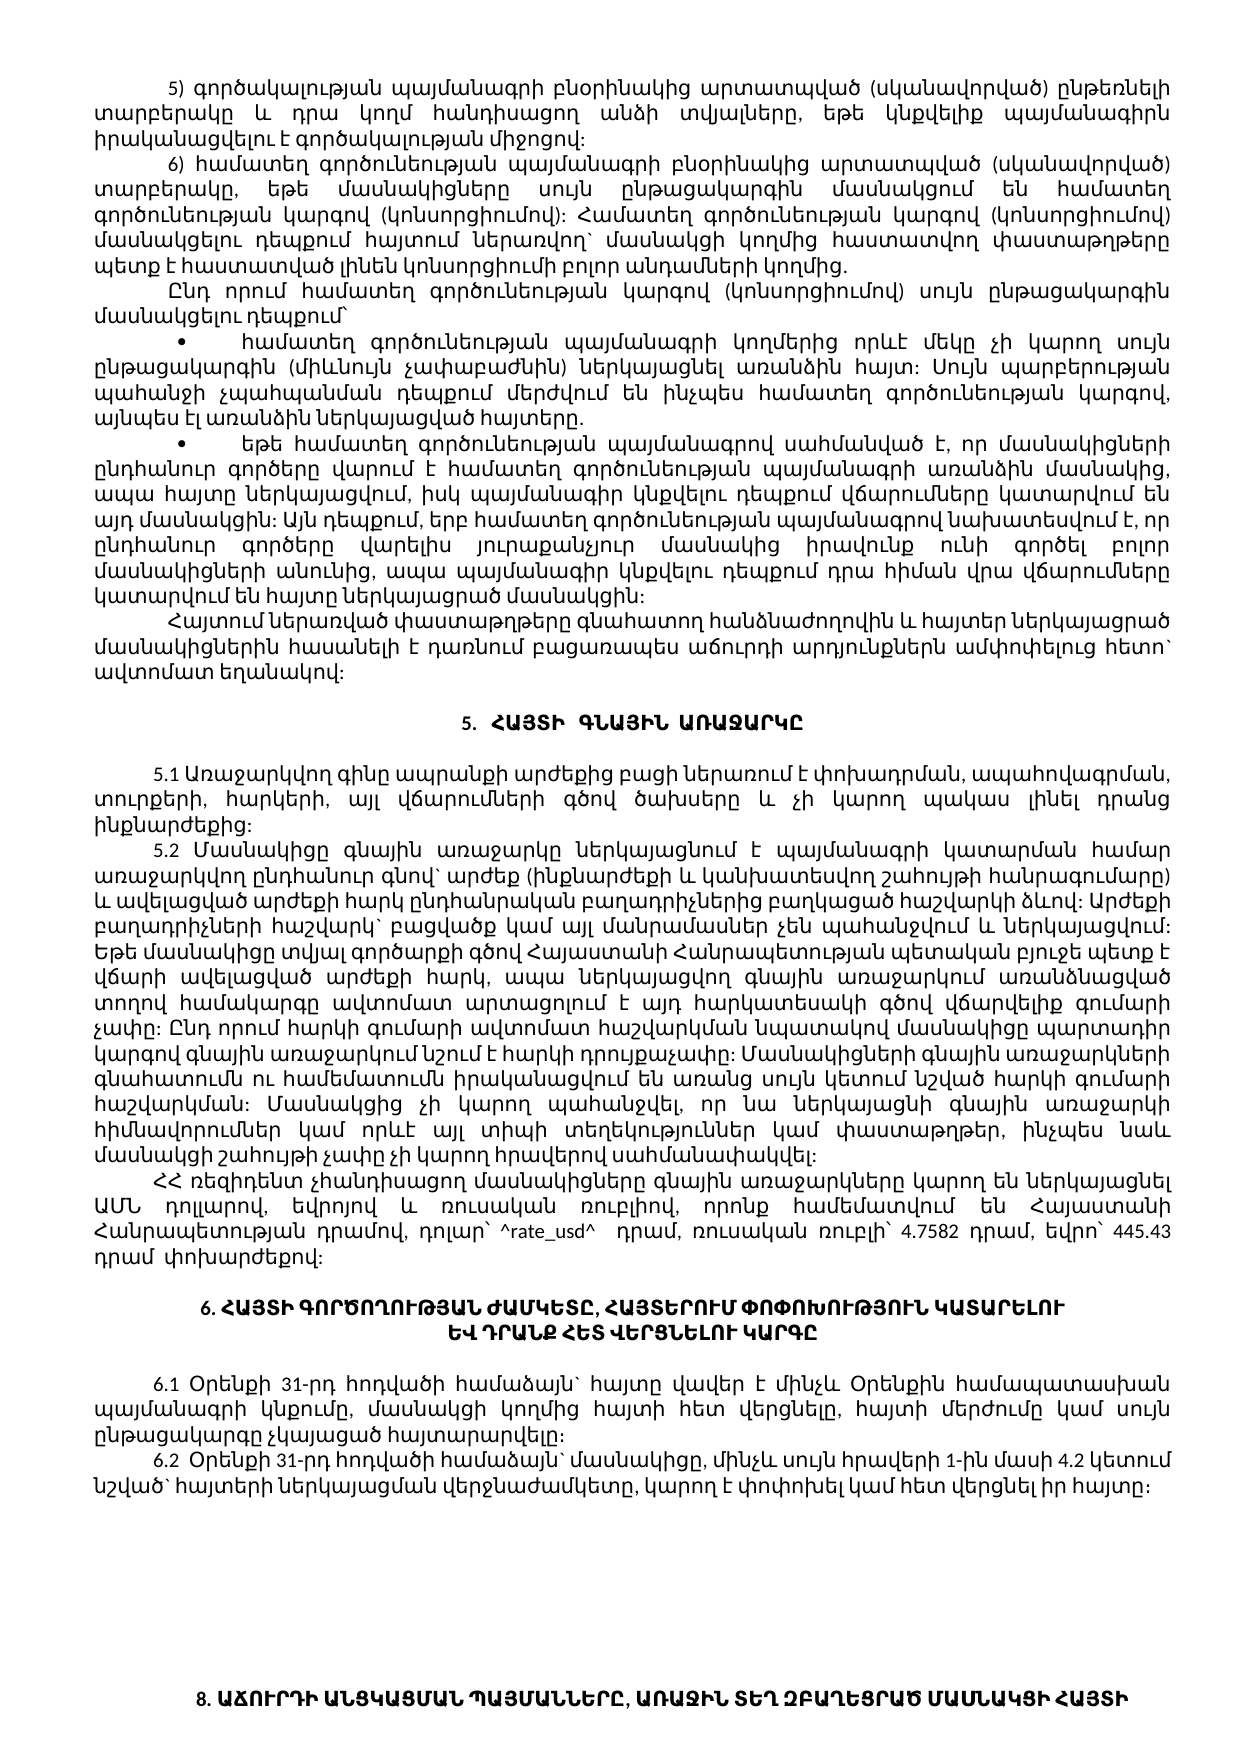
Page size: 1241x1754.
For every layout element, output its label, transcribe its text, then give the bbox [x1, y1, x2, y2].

text 5.1 Առաջարկվող գինը ապրանքի արժեքից բացի ներառում է փոխադրման, ապահովագրման, տուրքերի, հարկերի, այլ վճարումների գծով ծախսերը և չի կարող պակաս լինել դրանց ինքնարժեքից: [94, 761, 1171, 837]
text ՀՀ ռեզիդենտ չհանդիսացող մասնակիցները գնային առաջարկները կարող են ներկայացնել ԱՄՆ դոլլարով, եվրոյով և ռուսական ռուբլիով, որոնք համեմատվում են Հայաստանի Հանրապետության դրամով, դոլար՝ ^rate_usd^ դրամ, ռուսական ռուբլի՝ 4.7582 դրամ, եվրո՝ 445.43 դրամ փոխարժեքով: [94, 1168, 1171, 1269]
text 5.2 Մասնակիցը գնային առաջարկը ներկայացնում է պայմանագրի կատարման համար առաջարկվող ընդհանուր գնով` արժեք (ինքնարժեքի և կանխատեսվող շահույթի հանրագումարը) և ավելացված արժեքի հարկ ընդհանրական բաղադրիչներից բաղկացած հաշվարկի ձևով: Արժեքի բաղադրիչների հաշվարկ` բացվածք կամ այլ մանրամասներ չեն պահանջվում և ներկայացվում: Եթե մասնակիցը տվյալ գործարքի գծով Հայաստանի Հանրապետության պետական բյուջե պետք է վճարի ավելացված արժեքի հարկ, ապա ներկայացվող գնային առաջարկում առանձնացված տողով համակարգը ավտոմատ արտացոլում է այդ հարկատեսակի գծով վճարվելիք գումարի չափը: Ընդ որում հարկի գումարի ավտոմատ հաշվարկման նպատակով մասնակիցը պարտադիր կարգով գնային առաջարկում նշում է հարկի դրույքաչափը: Մասնակիցների գնային առաջարկների գնահատումն ու համեմատումն իրականացվում են առանց սույն կետում նշված հարկի գումարի հաշվարկման: Մասնակցից չի կարող պահանջվել, որ նա ներկայացնի գնային առաջարկի հիմնավորումներ կամ որևէ այլ տիպի տեղեկություններ կամ փաստաթղթեր, ինչպես նաև մասնակցի շահույթի չափը չի կարող հրավերով սահմանափակվել: [94, 837, 1171, 1168]
text 6) համատեղ գործունեության պայմանագրի բնօրինակից արտատպված (սկանավորված) տարբերակը, եթե մասնակիցները սույն ընթացակարգին մասնակցում են համատեղ գործունեության կարգով (կոնսորցիումով): Համատեղ գործունեության կարգով (կոնսորցիումով) մասնակցելու դեպքում հայտում ներառվող` մասնակցի կողմից հաստատվող փաստաթղթերը պետք է հաստատված լինեն կոնսորցիումի բոլոր անդամների կողմից. [94, 151, 1171, 278]
list համատեղ գործունեության պայմանագրի կողմերից որևէ մեկը չի կարող սույն ընթացակարգին (միևնույն չափաբաժնին) ներկայացնել առանձին հայտ: Սույն պարբերության պահանջի չպահպանման դեպքում մերժվում են ինչպես համատեղ գործունեության կարգով, այնպես էլ առանձին ներկայացված հայտերը. [94, 329, 1171, 431]
text 8. ԱՃՈՒՐԴԻ ԱՆՑԿԱՑՄԱՆ ՊԱՅՄԱՆՆԵՐԸ, ԱՌԱՋԻՆ ՏԵՂ ԶԲԱՂԵՑՐԱԾ ՄԱՍՆԱԿՑԻ ՀԱՅՏԻ [94, 1686, 1171, 1712]
text 6. ՀԱՅՏԻ ԳՈՐԾՈՂՈՒԹՅԱՆ ԺԱՄԿԵՏԸ, ՀԱՅՏԵՐՈՒՄ ՓՈՓՈԽՈՒԹՅՈՒՆ ԿԱՏԱՐԵԼՈՒ [94, 1295, 1171, 1320]
text Ընդ որում համատեղ գործունեության կարգով (կոնսորցիումով) սույն ընթացակարգին մասնակցելու դեպքում՝ [94, 278, 1171, 329]
text 6.1 Օրենքի 31-րդ հոդվածի համաձայն` հայտը վավեր է մինչև Օրենքին համապատասխան պայմանագրի կնքումը, մասնակցի կողմից հայտի հետ վերցնելը, հայտի մերժումը կամ սույն ընթացակարգը չկայացած հայտարարվելը։ [94, 1371, 1171, 1447]
text 6.2 Օրենքի 31-րդ հոդվածի համաձայն` մասնակիցը, մինչև սույն հրավերի 1-ին մասի 4.2 կետում նշված` հայտերի ներկայացման վերջնաժամկետը, կարող է փոփոխել կամ հետ վերցնել իր հայտը։ [94, 1447, 1171, 1498]
text ԵՎ ԴՐԱՆՔ ՀԵՏ ՎԵՐՑՆԵԼՈՒ ԿԱՐԳԸ [94, 1320, 1171, 1346]
text 5. ՀԱՅՏԻ ԳՆԱՅԻՆ ԱՌԱՋԱՐԿԸ [94, 710, 1171, 736]
text Հայտում ներառված փաստաթղթերը գնահատող հանձնաժողովին և հայտեր ներկայացրած մասնակիցներին հասանելի է դառնում բացառապես աճուրդի արդյունքներն ամփոփելուց հետո` ավտոմատ եղանակով: [94, 609, 1171, 685]
list եթե համատեղ գործունեության պայմանագրով սահմանված է, որ մասնակիցների ընդհանուր գործերը վարում է համատեղ գործունեության պայմանագրի առանձին մասնակից, ապա հայտը ներկայացվում, իսկ պայմանագիր կնքվելու դեպքում վճարումները կատարվում են այդ մասնակցին: Այն դեպքում, երբ համատեղ գործունեության պայմանագրով նախատեսվում է, որ ընդհանուր գործերը վարելիս յուրաքանչյուր մասնակից իրավունք ունի գործել բոլոր մասնակիցների անունից, ապա պայմանագիր կնքվելու դեպքում դրա հիման վրա վճարումները կատարվում են հայտը ներկայացրած մասնակցին: [94, 431, 1171, 609]
text 5) գործակալության պայմանագրի բնօրինակից արտատպված (սկանավորված) ընթեռնելի տարբերակը և դրա կողմ հանդիսացող անձի տվյալները, եթե կնքվելիք պայմանագիրն իրականացվելու է գործակալության միջոցով: [94, 75, 1171, 151]
